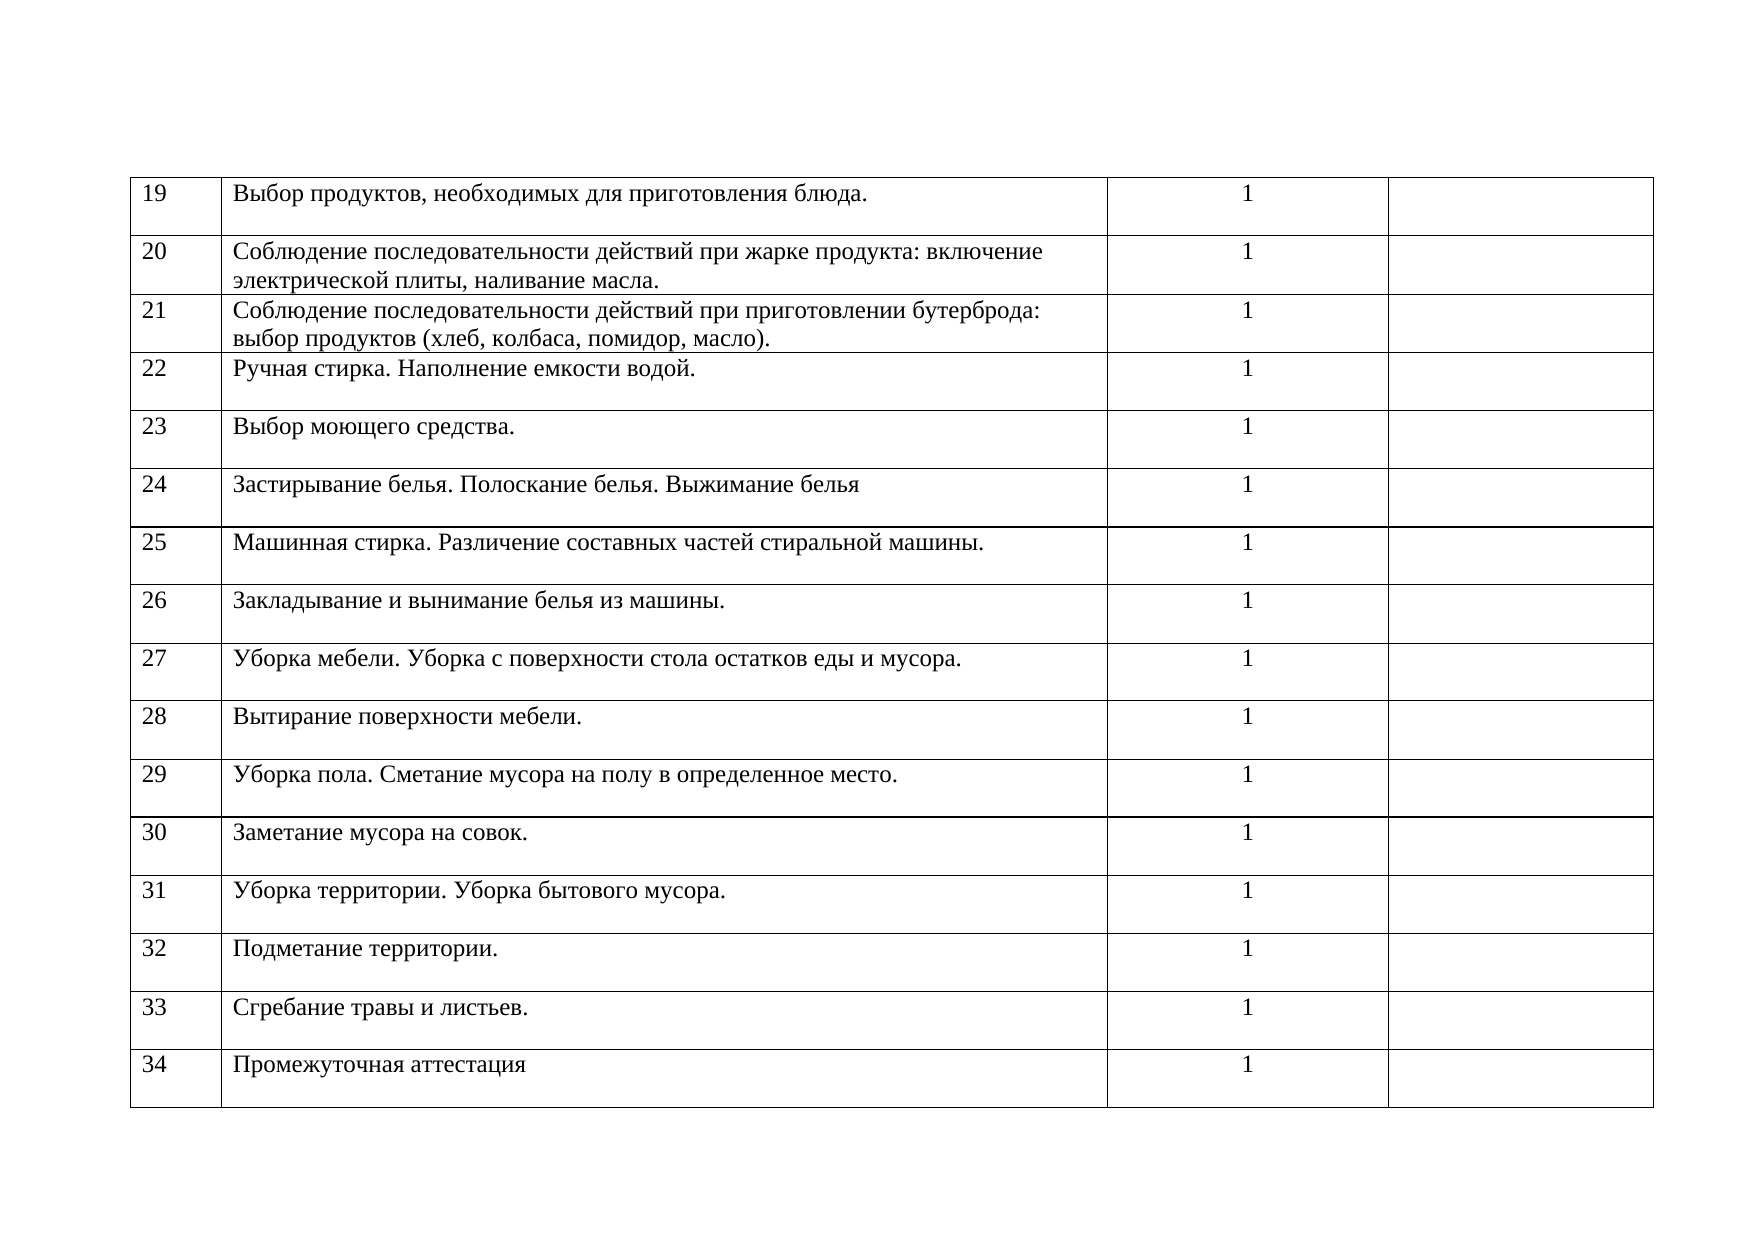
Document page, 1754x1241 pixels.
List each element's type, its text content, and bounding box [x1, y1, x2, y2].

table_cell 1 [1108, 701, 1388, 758]
table_cell Заметание мусора на совок. [222, 818, 1107, 874]
table_cell 34 [131, 1050, 221, 1107]
table_cell Уборка территории. Уборка бытового мусора. [222, 876, 1107, 932]
table_cell [1389, 585, 1653, 642]
table_cell Подметание территории. [222, 934, 1107, 991]
table_cell 30 [131, 818, 221, 874]
table_cell Уборка мебели. Уборка с поверхности стола остатков еды и мусора. [222, 644, 1107, 700]
table_cell [1389, 818, 1653, 874]
table_cell 1 [1108, 585, 1388, 642]
table_cell 1 [1108, 1050, 1388, 1107]
table_cell Машинная стирка. Различение составных частей стиральной машины. [222, 528, 1107, 584]
table_cell Закладывание и вынимание белья из машины. [222, 585, 1107, 642]
table_cell 1 [1108, 992, 1388, 1048]
table_cell 33 [131, 992, 221, 1048]
table_cell Промежуточная аттестация [222, 1050, 1107, 1107]
table_cell 25 [131, 528, 221, 584]
table_cell Выбор моющего средства. [222, 411, 1107, 468]
table_cell [1389, 528, 1653, 584]
table_cell 21 [131, 295, 221, 352]
table_cell 1 [1108, 353, 1388, 410]
table_cell [1389, 644, 1653, 700]
table_cell 1 [1108, 178, 1388, 235]
table_cell 19 [131, 178, 221, 235]
table_cell Вытирание поверхности мебели. [222, 701, 1107, 758]
table_cell Выбор продуктов, необходимых для приготовления блюда. [222, 178, 1107, 235]
table_cell [1389, 934, 1653, 991]
table_cell 22 [131, 353, 221, 410]
table_cell 1 [1108, 876, 1388, 932]
table_cell [1389, 236, 1653, 294]
table_cell [1389, 760, 1653, 816]
table_cell Уборка пола. Сметание мусора на полу в определенное место. [222, 760, 1107, 816]
table_cell [1389, 411, 1653, 468]
table_cell 1 [1108, 528, 1388, 584]
table_cell Соблюдение последовательности действий при жарке продукта: включение электрической плиты, наливание масла. [222, 236, 1107, 294]
table_cell 29 [131, 760, 221, 816]
table_cell 26 [131, 585, 221, 642]
table_cell 1 [1108, 644, 1388, 700]
table_cell 1 [1108, 469, 1388, 526]
table_cell 23 [131, 411, 221, 468]
table_cell Соблюдение последовательности действий при приготовлении бутерброда: выбор продуктов (хлеб, колбаса, помидор, масло). [222, 295, 1107, 352]
table_cell [1389, 876, 1653, 932]
table_cell Ручная стирка. Наполнение емкости водой. [222, 353, 1107, 410]
table_cell 1 [1108, 411, 1388, 468]
table_cell [1389, 178, 1653, 235]
table_cell 1 [1108, 295, 1388, 352]
table_cell [1389, 992, 1653, 1048]
table_cell 32 [131, 934, 221, 991]
table_cell [1389, 1050, 1653, 1107]
table_cell [1389, 353, 1653, 410]
table_cell 27 [131, 644, 221, 700]
table_cell 20 [131, 236, 221, 294]
table_cell Сгребание травы и листьев. [222, 992, 1107, 1048]
table_cell 1 [1108, 818, 1388, 874]
table_cell [1389, 469, 1653, 526]
table_cell [1389, 701, 1653, 758]
table_cell 31 [131, 876, 221, 932]
table_cell 24 [131, 469, 221, 526]
table_cell 28 [131, 701, 221, 758]
table_cell 1 [1108, 934, 1388, 991]
table_cell [1389, 295, 1653, 352]
table_cell Застирывание белья. Полоскание белья. Выжимание белья [222, 469, 1107, 526]
table_cell 1 [1108, 236, 1388, 294]
table_cell 1 [1108, 760, 1388, 816]
